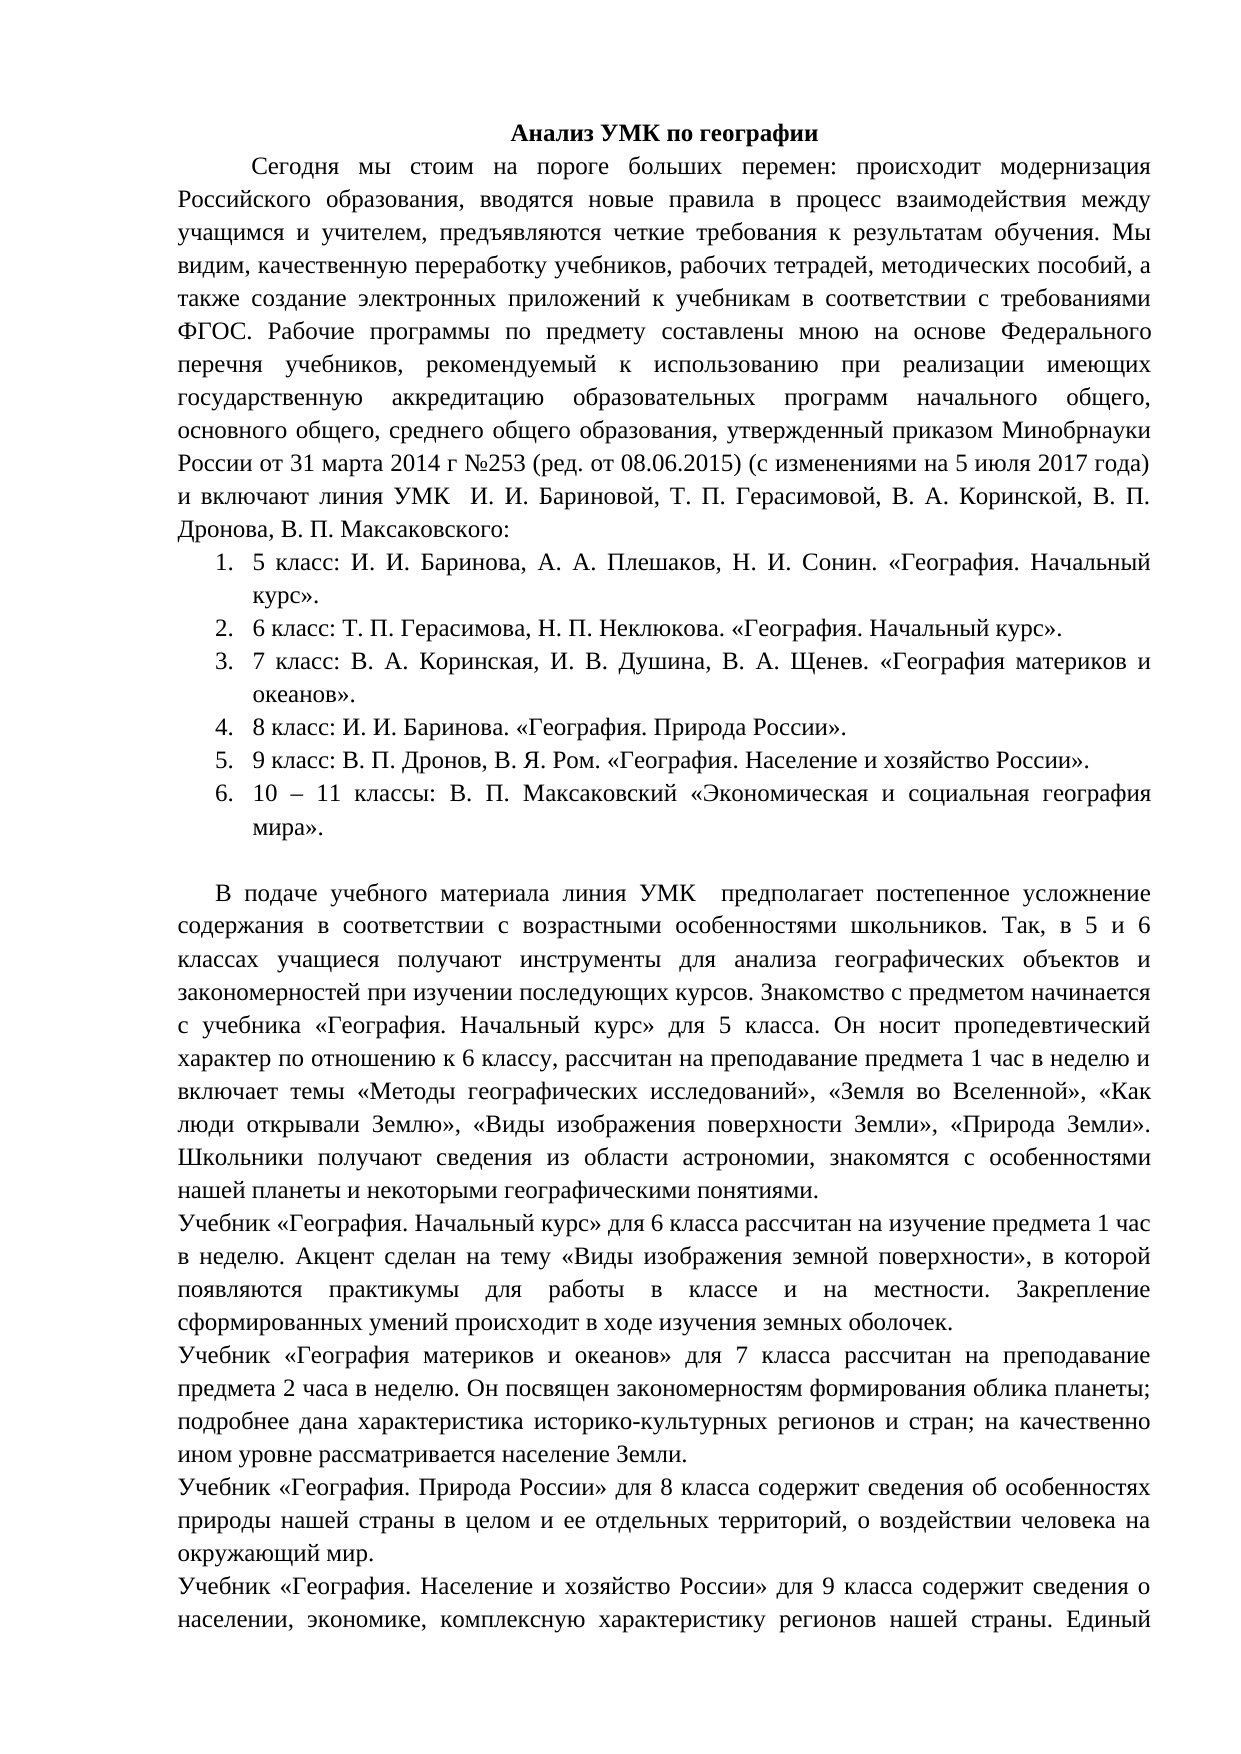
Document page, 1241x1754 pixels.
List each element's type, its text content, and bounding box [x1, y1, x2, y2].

list 9 класс: В. П. Дронов, В. Я. Ром. «География. Население и хозяйство России». [215, 746, 1152, 774]
list 6 класс: Т. П. Герасимова, Н. П. Неклюкова. «География. Начальный курс». [215, 613, 1152, 642]
text Анализ УМК по географии [177, 118, 1152, 147]
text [177, 1571, 1152, 1633]
text В подаче учебного материала линия УМК предполагает постепенное усложнение содержания в соответствии с возрастными особенностями школьников. Так, в 5 и 6 классах учащиеся получают инструменты для анализа географических объектов и закономерностей при изучении последующих курсов. Знакомство с предметом начинается с учебника «География. Начальный курс» для 5 класса. Он носит пропедевтический характер по отношению к 6 классу, рассчитан на преподавание предмета 1 час в неделю и включает темы «Методы географических исследований», «Земля во Вселенной», «Как люди открывали Землю», «Виды изображения поверхности Земли», «Природа Земли». Школьники получают сведения из области астрономии, знакомятся с особенностями нашей планеты и некоторыми географическими понятиями. [177, 878, 1152, 1203]
text Учебник «География материков и океанов» для 7 класса рассчитан на преподавание предмета 2 часа в неделю. Он посвящен закономерностям формирования облика планеты; подробнее дана характеристика историко-культурных регионов и стран; на качественно ином уровне рассматривается население Земли. [177, 1340, 1152, 1468]
list 7 класс: В. А. Коринская, И. В. Душина, В. А. Щенев. «География материков и океанов». [215, 646, 1152, 708]
text Сегодня мы стоим на пороге больших перемен: происходит модернизация Российского образования, вводятся новые правила в процесс взаимодействия между учащимся и учителем, предъявляются четкие требования к результатам обучения. Мы видим, качественную переработку учебников, рабочих тетрадей, методических пособий, а также создание электронных приложений к учебникам в соответствии с требованиями ФГОС. Рабочие программы по предмету составлены мною на основе Федерального перечня учебников, рекомендуемый к использованию при реализации имеющих государственную аккредитацию образовательных программ начального общего, основного общего, среднего общего образования, утвержденный приказом Минобрнауки России от 31 марта 2014 г №253 (ред. от 08.06.2015) (с изменениями на 5 июля 2017 года) и включают линия УМК И. И. Бариновой, Т. П. Герасимовой, В. А. Коринской, В. П. Дронова, В. П. Максаковского: [177, 151, 1152, 543]
text Учебник «География. Начальный курс» для 6 класса рассчитан на изучение предмета 1 час в неделю. Акцент сделан на тему «Виды изображения земной поверхности», в которой появляются практикумы для работы в классе и на местности. Закрепление сформированных умений происходит в ходе изучения земных оболочек. [177, 1208, 1152, 1336]
list 10 – 11 классы: В. П. Максаковский «Экономическая и социальная география мира». [215, 778, 1152, 840]
list 5 класс: И. И. Баринова, А. А. Плешаков, Н. И. Сонин. «География. Начальный курс». [215, 547, 1152, 609]
list 8 класс: И. И. Баринова. «География. Природа России». [215, 712, 1152, 741]
text Учебник «География. Природа России» для 8 класса содержит сведения об особенностях природы нашей страны в целом и ее отдельных территорий, о воздействии человека на окружающий мир. [177, 1472, 1152, 1567]
